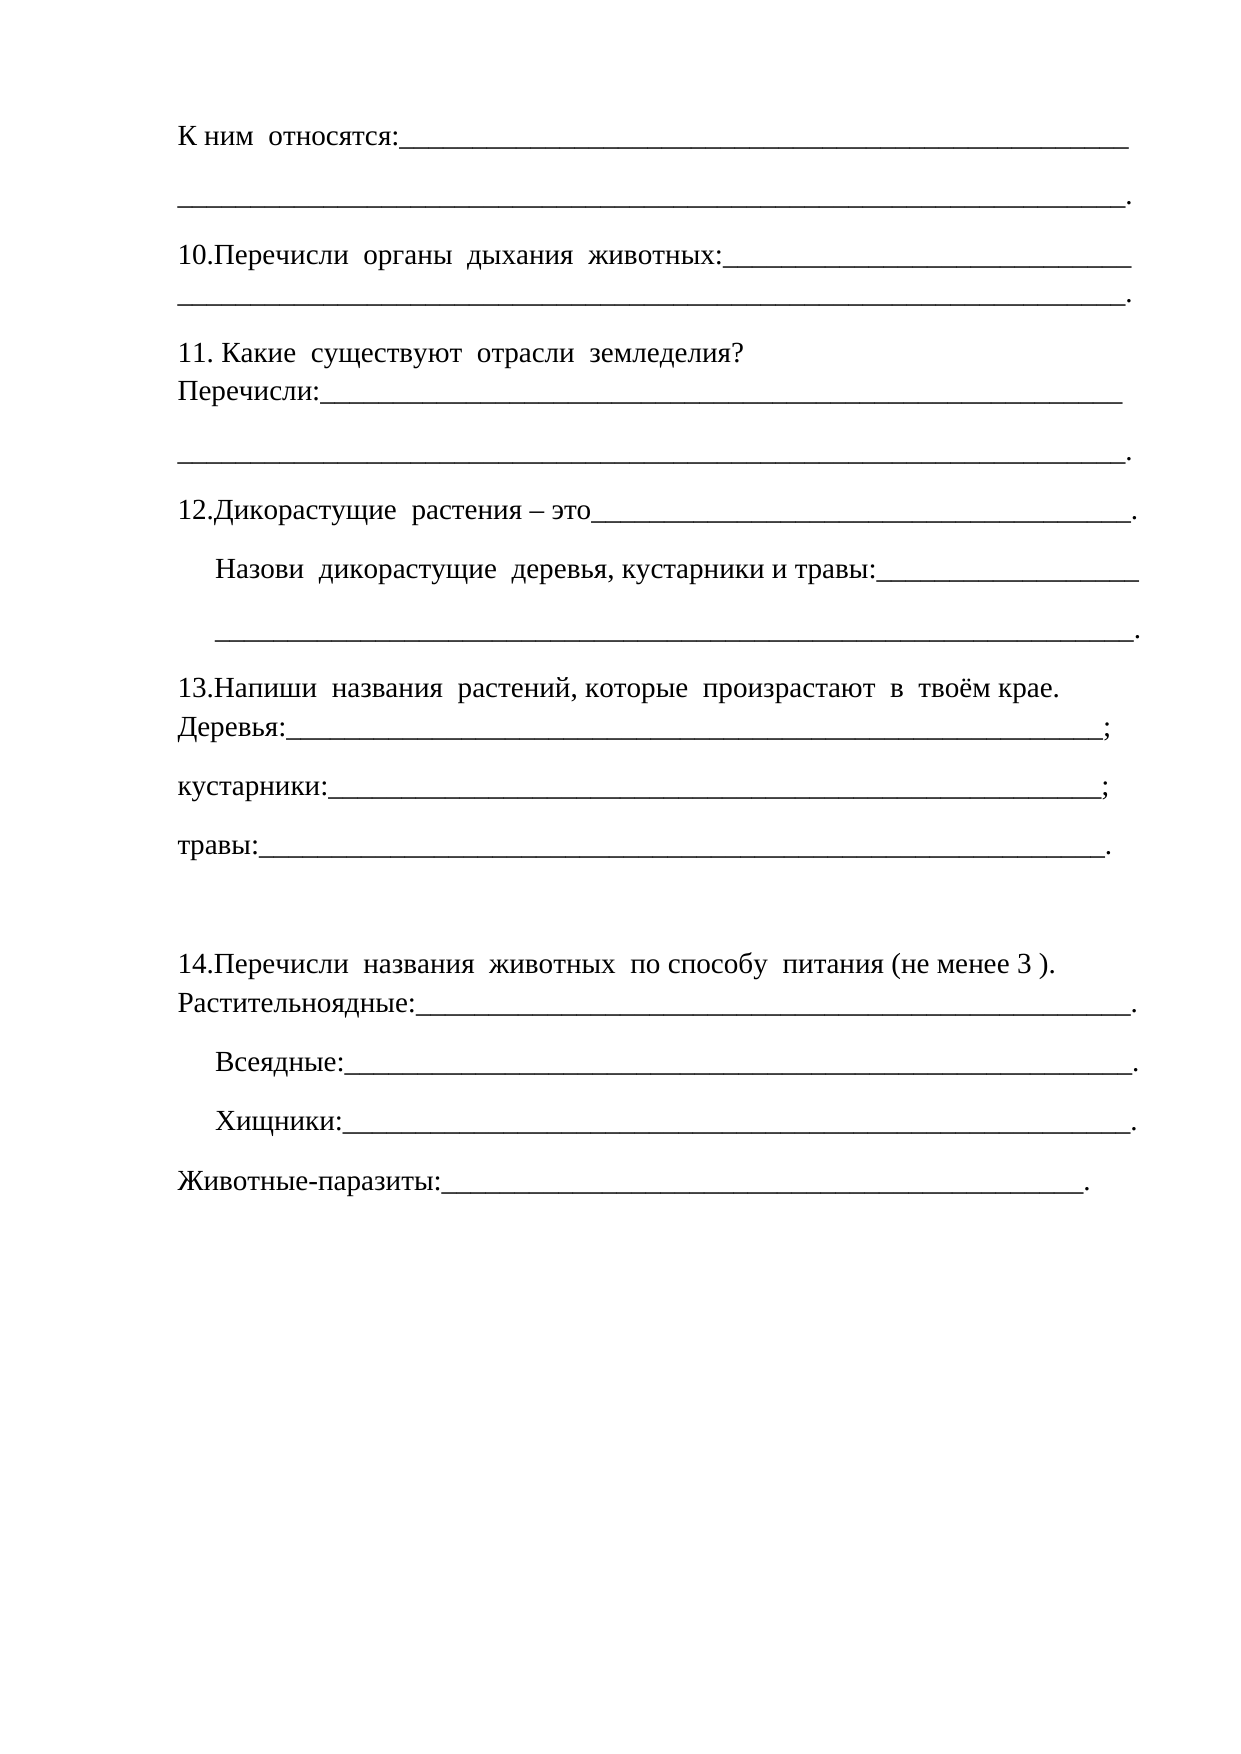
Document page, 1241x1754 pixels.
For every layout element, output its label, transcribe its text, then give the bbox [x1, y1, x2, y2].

text 10.Перечисли органы дыхания животных:____________________________ _________________________________________________________________. [177, 237, 1152, 309]
text Животные-паразиты:____________________________________________. [177, 1163, 1152, 1196]
text _______________________________________________________________. [215, 611, 1152, 644]
text Хищники:______________________________________________________. [215, 1103, 1152, 1137]
text _________________________________________________________________. [177, 177, 1152, 211]
text травы:__________________________________________________________. [177, 827, 1152, 861]
text кустарники:_____________________________________________________; [177, 768, 1152, 802]
text 12.Дикорастущие растения – это_____________________________________. [177, 492, 1152, 526]
text К ним относятся:__________________________________________________ [177, 118, 1152, 152]
text 11. Какие существуют отрасли земледелия? Перечисли:_______________________________________________________ [177, 335, 1152, 407]
text _________________________________________________________________. [177, 433, 1152, 466]
text 14.Перечисли названия животных по способу питания (не менее 3 ). Растительноядные:_________________________________________________. [177, 946, 1152, 1018]
text 13.Напиши названия растений, которые произрастают в твоём крае. Деревья:________________________________________________________; [177, 670, 1152, 742]
text Назови дикорастущие деревья, кустарники и травы:__________________ [215, 551, 1152, 585]
text Всеядные:______________________________________________________. [215, 1044, 1152, 1078]
